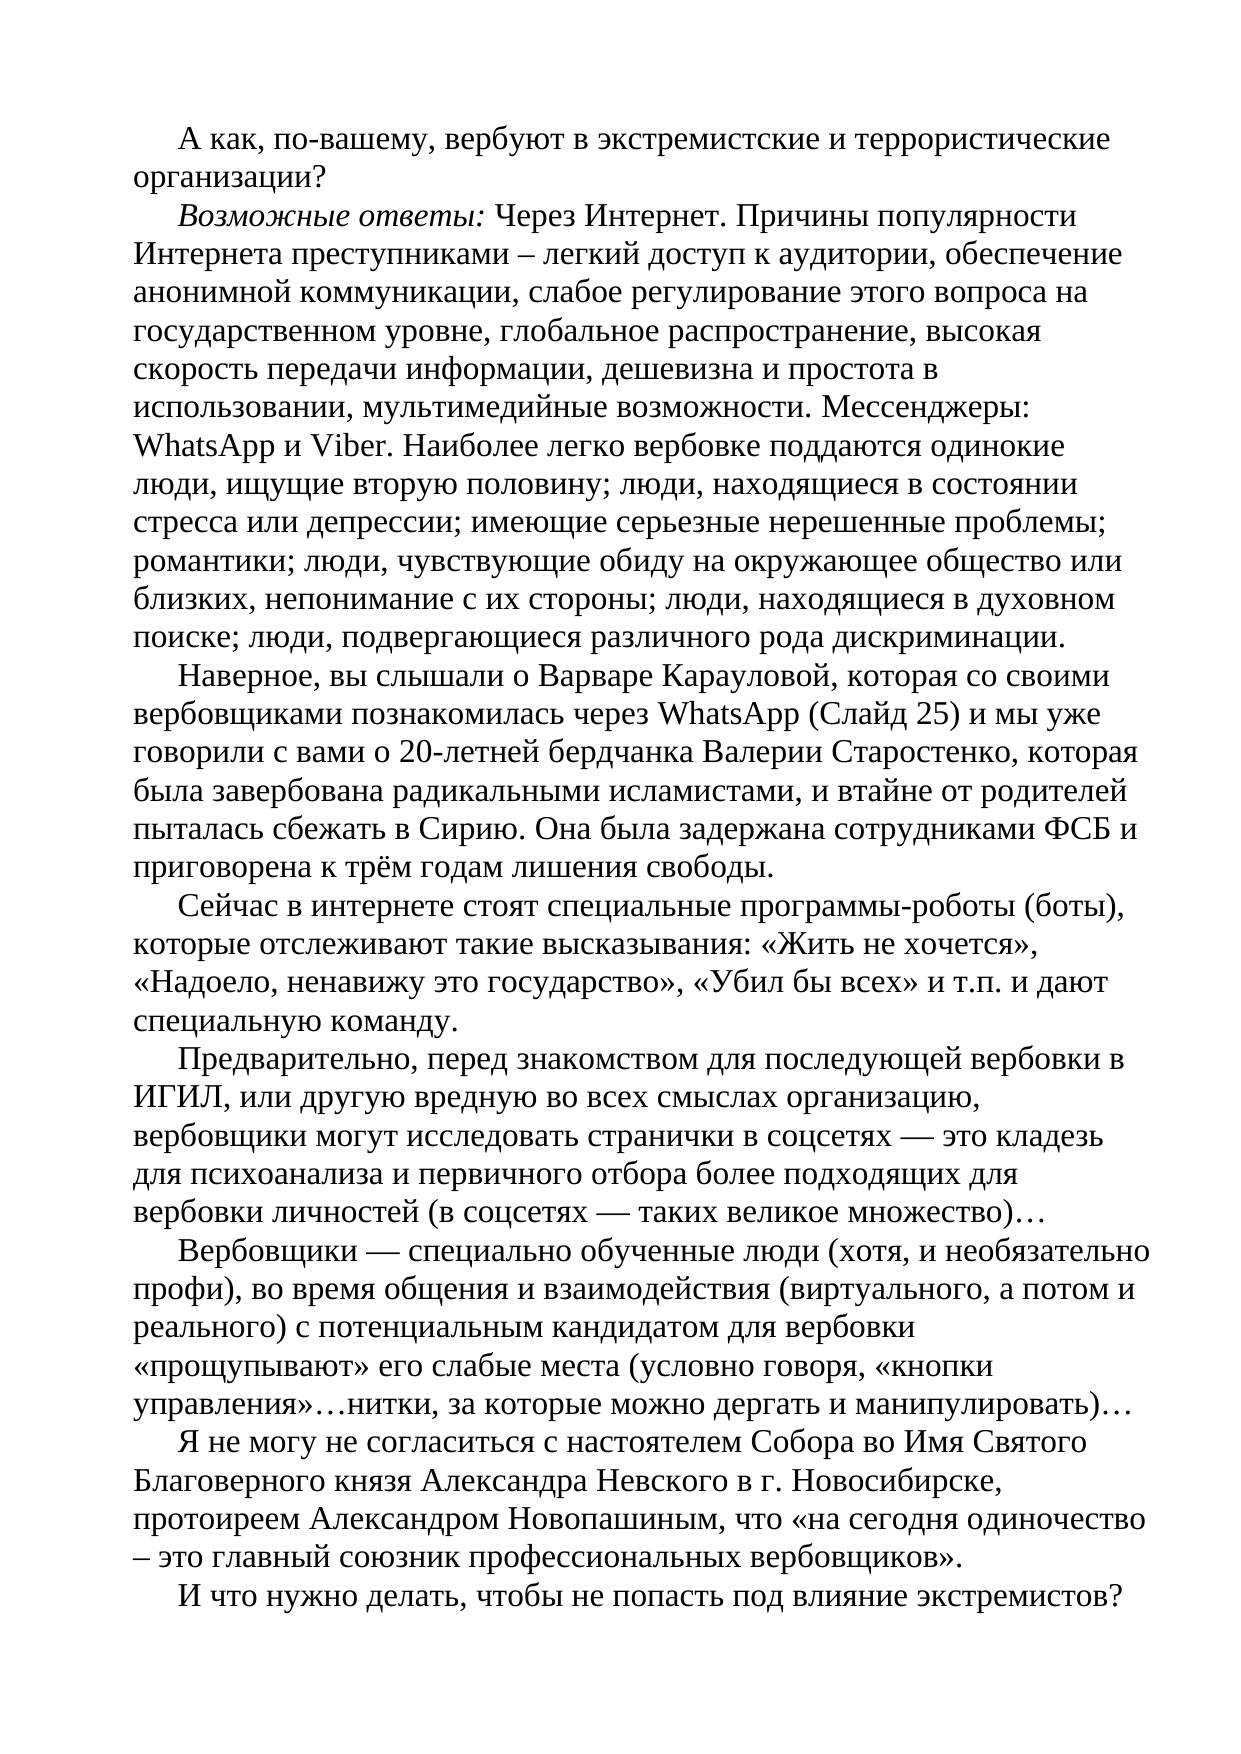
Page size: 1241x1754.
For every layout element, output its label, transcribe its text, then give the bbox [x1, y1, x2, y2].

text Возможные ответы: Через Интернет. Причины популярности Интернета преступниками – легкий доступ к аудитории, обеспечение анонимной коммуникации, слабое регулирование этого вопроса на государственном уровне, глобальное распространение, высокая скорость передачи информации, дешевизна и простота в использовании, мультимедийные возможности. Мессенджеры: WhatsApp и Viber. Наиболее легко вербовке поддаются одинокие люди, ищущие вторую половину; люди, находящиеся в состоянии стресса или депрессии; имеющие серьезные нерешенные проблемы; романтики; люди, чувствующие обиду на окружающее общество или близких, непонимание с их стороны; люди, находящиеся в духовном поиске; люди, подвергающиеся различного рода дискриминации. [133, 195, 1152, 655]
text А как, по-вашему, вербуют в экстремистские и террористические организации? [133, 118, 1152, 195]
text Предварительно, перед знакомством для последующей вербовки в ИГИЛ, или другую вредную во всех смыслах организацию, вербовщики могут исследовать странички в соцсетях — это кладезь для психоанализа и первичного отбора более подходящих для вербовки личностей (в соцсетях — таких великое множество)… [133, 1038, 1152, 1230]
text Наверное, вы слышали о Варваре Карауловой, которая со своими вербовщиками познакомилась через WhatsApp (Слайд 25) и мы уже говорили с вами о 20-летней бердчанка Валерии Старостенко, которая была завербована радикальными исламистами, и втайне от родителей пыталась сбежать в Сирию. Она была задержана сотрудниками ФСБ и приговорена к трём годам лишения свободы. [133, 655, 1152, 885]
text Сейчас в интернете стоят специальные программы-роботы (боты), которые отслеживают такие высказывания: «Жить не хочется», «Надоело, ненавижу это государство», «Убил бы всех» и т.п. и дают специальную команду. [133, 885, 1152, 1038]
text Вербовщики — специально обученные люди (хотя, и необязательно профи), во время общения и взаимодействия (виртуального, а потом и реального) с потенциальным кандидатом для вербовки «прощупывают» его слабые места (условно говоря, «кнопки управления»…нитки, за которые можно дергать и манипулировать)… [133, 1230, 1152, 1421]
text И что нужно делать, чтобы не попасть под влияние экстремистов? [133, 1575, 1152, 1613]
text Я не могу не согласиться с настоятелем Собора во Имя Святого Благоверного князя Александра Невского в г. Новосибирске, протоиреем Александром Новопашиным, что «на сегодня одиночество – это главный союзник профессиональных вербовщиков». [133, 1421, 1152, 1575]
